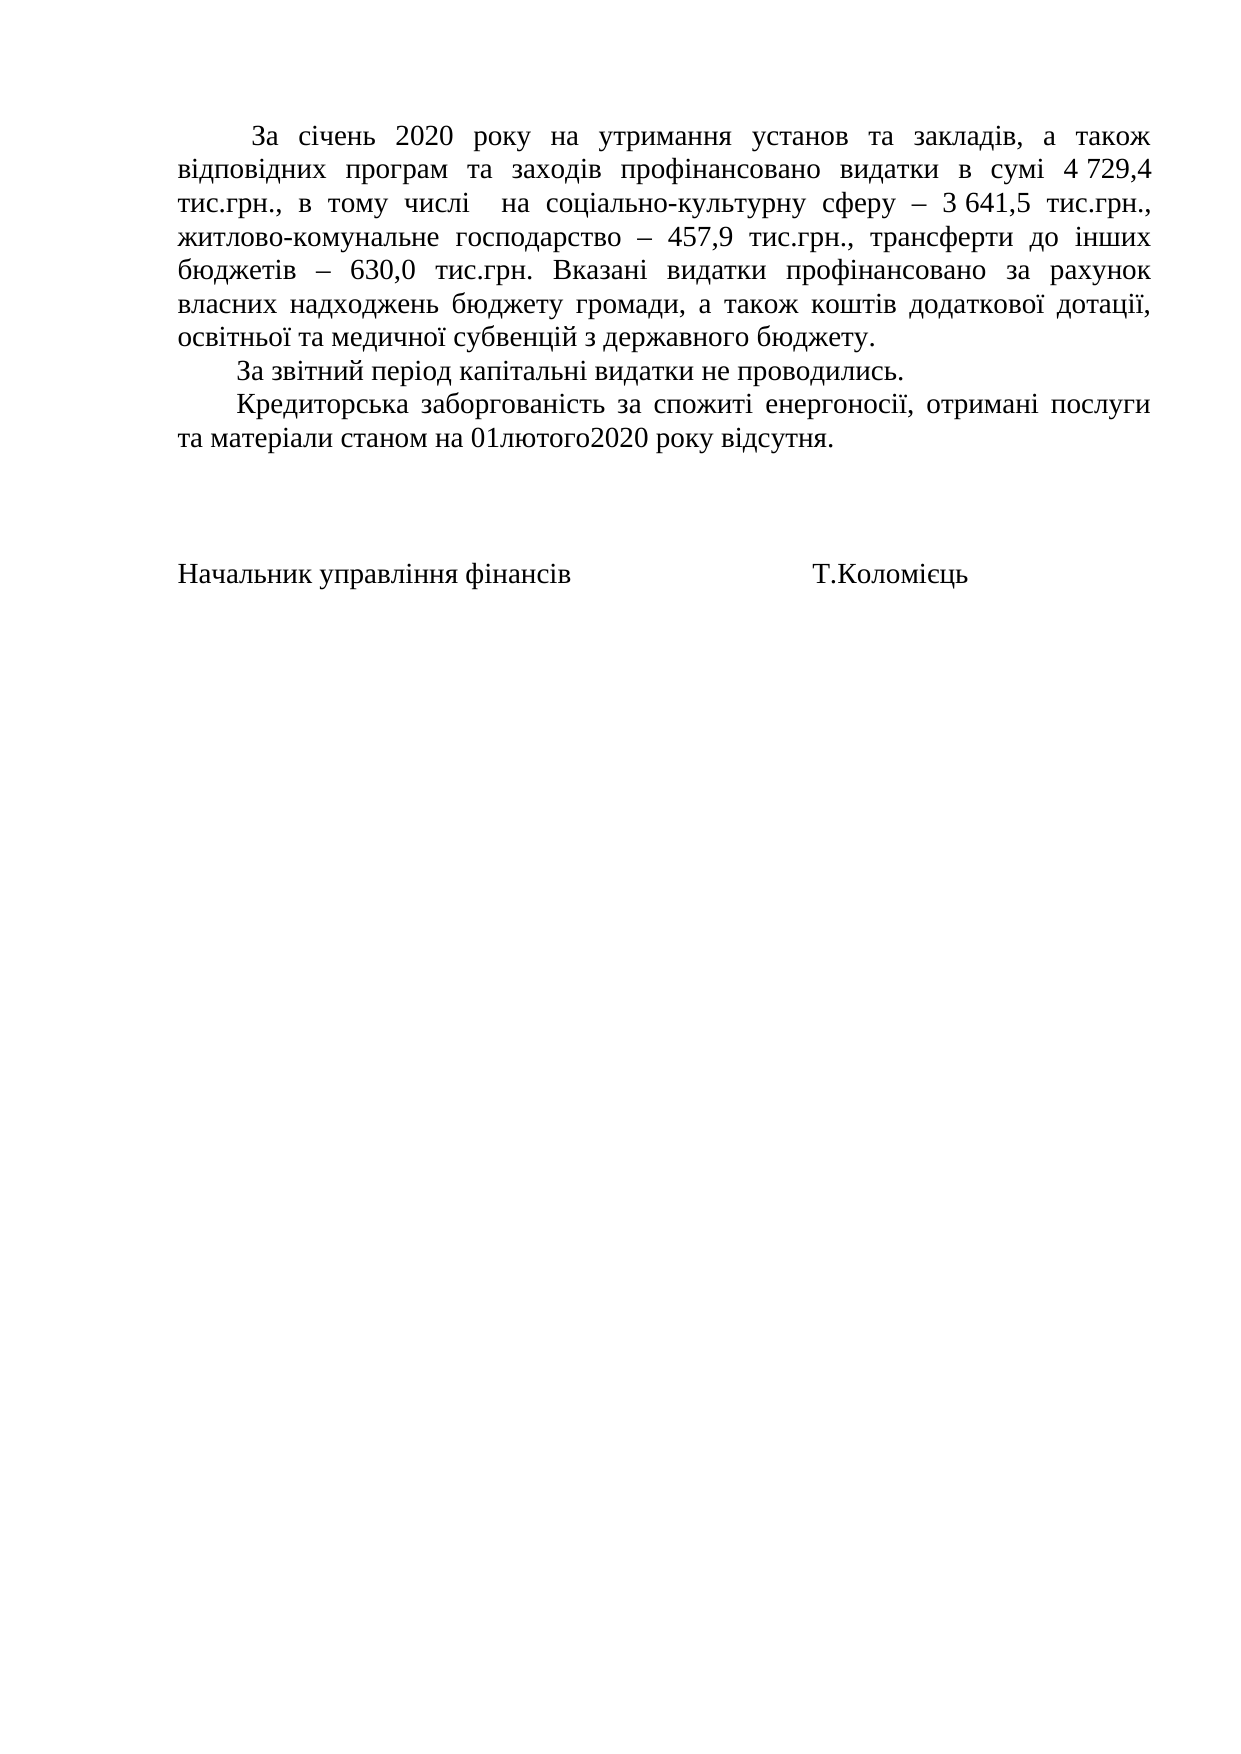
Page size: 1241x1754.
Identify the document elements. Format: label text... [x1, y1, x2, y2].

text За січень 2020 року на утримання установ та закладів, а також відповідних програм та заходів профінансовано видатки в сумі 4 729,4 тис.грн., в тому числі на соціально-культурну сферу – 3 641,5 тис.грн., житлово-комунальне господарство – 457,9 тис.грн., трансферти до інших бюджетів – 630,0 тис.грн. Вказані видатки профінансовано за рахунок власних надходжень бюджету громади, а також коштів додаткової дотації, освітньої та медичної субвенцій з державного бюджету. [177, 118, 1152, 353]
text Кредиторська заборгованість за спожиті енергоносії, отримані послуги та матеріали станом на 01лютого2020 року відсутня. [177, 386, 1152, 453]
text Начальник управління фінансів Т.Коломієць [177, 556, 1152, 590]
text За звітний період капітальні видатки не проводились. [177, 353, 1152, 386]
